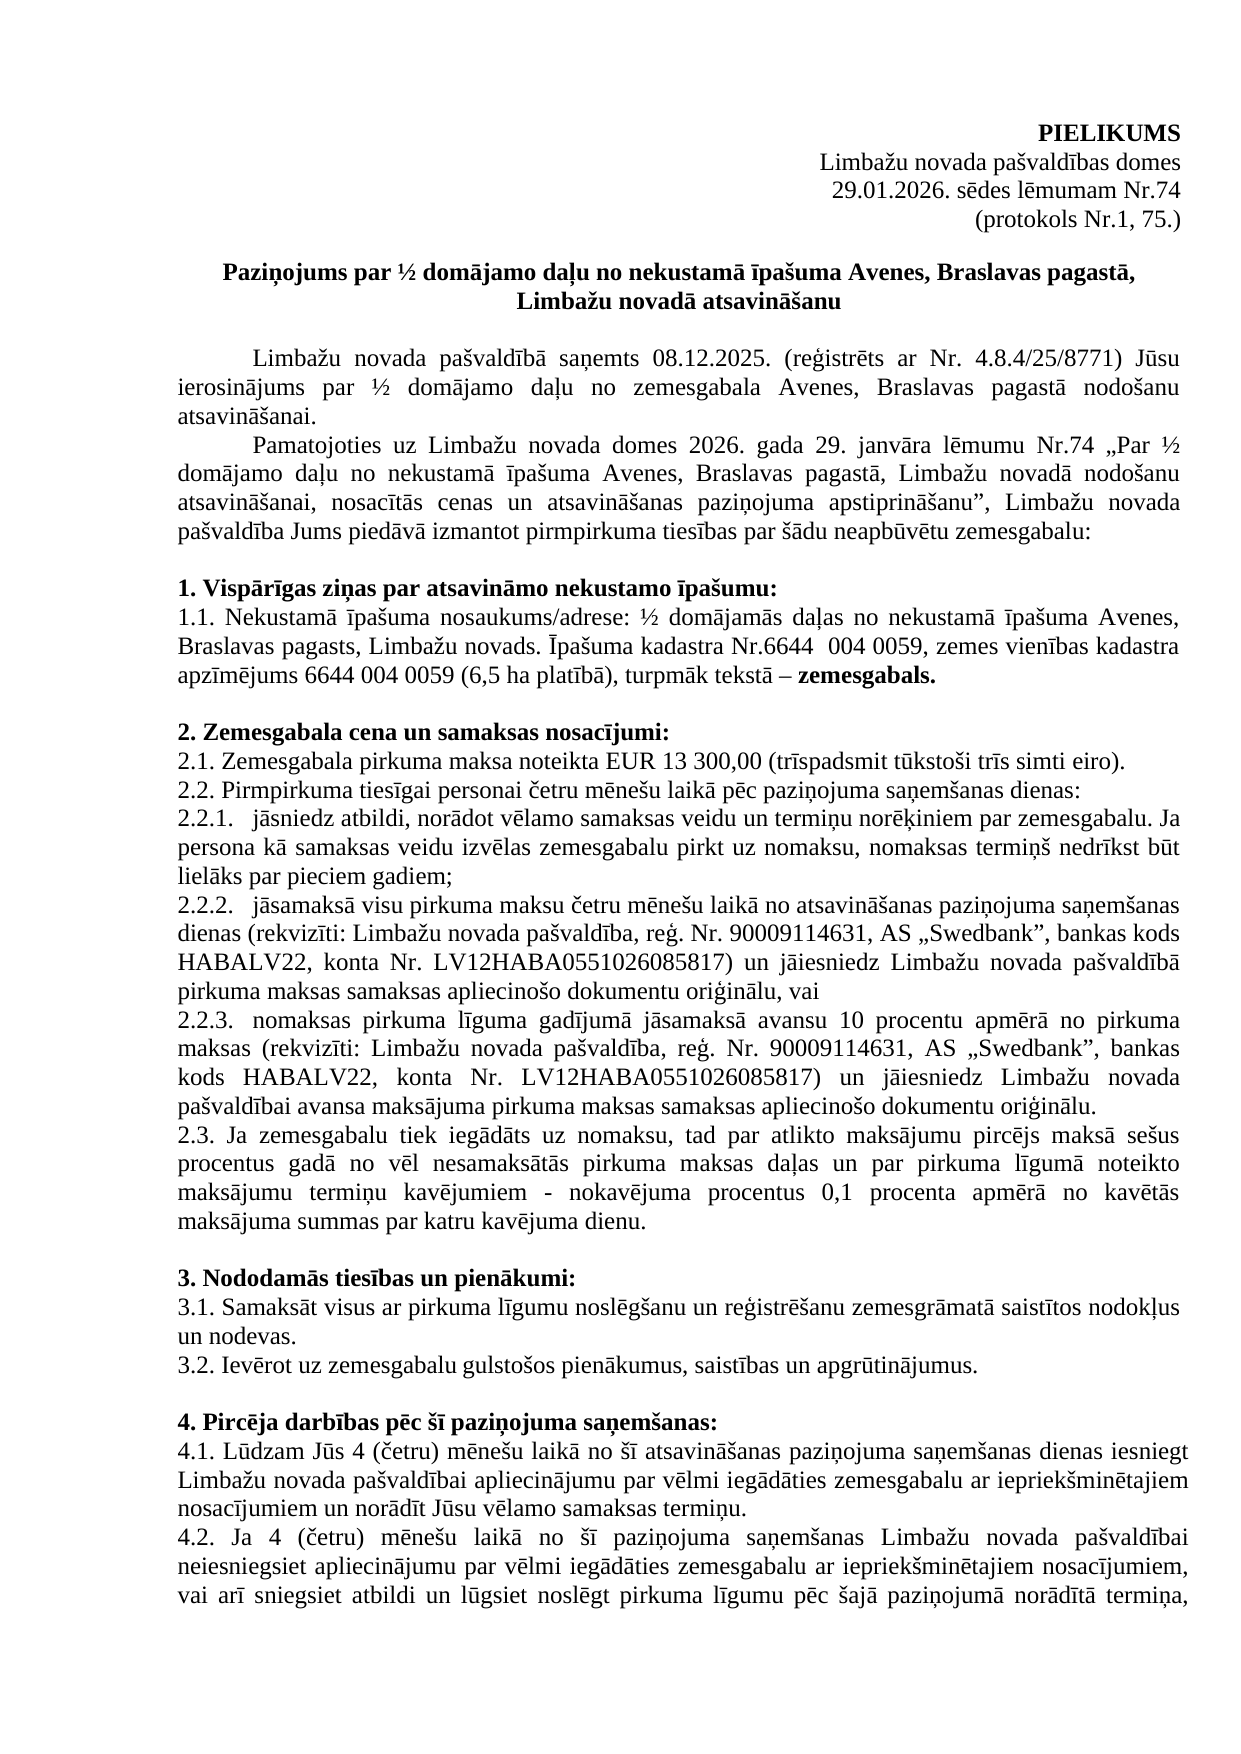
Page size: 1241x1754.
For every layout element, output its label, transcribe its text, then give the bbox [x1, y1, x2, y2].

text 2.2.1. jāsniedz atbildi, norādot vēlamo samaksas veidu un termiņu norēķiniem par zemesgabalu. Ja persona kā samaksas veidu izvēlas zemesgabalu pirkt uz nomaksu, nomaksas termiņš nedrīkst būt lielāks par pieciem gadiem; [177, 803, 1181, 890]
text 3.2. Ievērot uz zemesgabalu gulstošos pienākumus, saistības un apgrūtinājumus. [177, 1350, 1181, 1378]
text 1.1. Nekustamā īpašuma nosaukums/adrese: ½ domājamās daļas no nekustamā īpašuma Avenes, Braslavas pagasts, Limbažu novads. Īpašuma kadastra Nr.6644 004 0059, zemes vienības kadastra apzīmējums 6644 004 0059 (6,5 ha platībā), turpmāk tekstā – zemesgabals. [177, 602, 1181, 688]
text 2.2.2. jāsamaksā visu pirkuma maksu četru mēnešu laikā no atsavināšanas paziņojuma saņemšanas dienas (rekvizīti: Limbažu novada pašvaldība, reģ. Nr. 90009114631, AS „Swedbank”, bankas kods HABALV22, konta Nr. LV12HABA0551026085817) un jāiesniedz Limbažu novada pašvaldībā pirkuma maksas samaksas apliecinošo dokumentu oriģinālu, vai [177, 890, 1181, 1005]
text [177, 1522, 1189, 1608]
text Limbažu novada pašvaldības domes [177, 147, 1181, 176]
text 29.01.2026. sēdes lēmumam Nr.74 [177, 176, 1181, 204]
text 2. Zemesgabala cena un samaksas nosacījumi: [177, 717, 1181, 746]
text 2.2.3. nomaksas pirkuma līguma gadījumā jāsamaksā avansu 10 procentu apmērā no pirkuma maksas (rekvizīti: Limbažu novada pašvaldība, reģ. Nr. 90009114631, AS „Swedbank”, bankas kods HABALV22, konta Nr. LV12HABA0551026085817) un jāiesniedz Limbažu novada pašvaldībai avansa maksājuma pirkuma maksas samaksas apliecinošo dokumentu oriģinālu. [177, 1005, 1181, 1120]
text 4.1. Lūdzam Jūs 4 (četru) mēnešu laikā no šī atsavināšanas paziņojuma saņemšanas dienas iesniegt Limbažu novada pašvaldībai apliecinājumu par vēlmi iegādāties zemesgabalu ar iepriekšminētajiem nosacījumiem un norādīt Jūsu vēlamo samaksas termiņu. [177, 1436, 1189, 1522]
text 4. Pircēja darbības pēc šī paziņojuma saņemšanas: [177, 1407, 1189, 1436]
text Pamatojoties uz Limbažu novada domes 2026. gada 29. janvāra lēmumu Nr.74 „Par ½ domājamo daļu no nekustamā īpašuma Avenes, Braslavas pagastā, Limbažu novadā nodošanu atsavināšanai, nosacītās cenas un atsavināšanas paziņojuma apstiprināšanu”, Limbažu novada pašvaldība Jums piedāvā izmantot pirmpirkuma tiesības par šādu neapbūvētu zemesgabalu: [177, 430, 1181, 545]
text PIELIKUMS [177, 118, 1181, 147]
text Limbažu novada pašvaldībā saņemts 08.12.2025. (reģistrēts ar Nr. 4.8.4/25/8771) Jūsu ierosinājums par ½ domājamo daļu no zemesgabala Avenes, Braslavas pagastā nodošanu atsavināšanai. [177, 343, 1181, 430]
text 3. Nododamās tiesības un pienākumi: [177, 1263, 1181, 1292]
text 2.3. Ja zemesgabalu tiek iegādāts uz nomaksu, tad par atlikto maksājumu pircējs maksā sešus procentus gadā no vēl nesamaksātās pirkuma maksas daļas un par pirkuma līgumā noteikto maksājumu termiņu kavējumiem - nokavējuma procentus 0,1 procenta apmērā no kavētās maksājuma summas par katru kavējuma dienu. [177, 1120, 1181, 1235]
text 3.1. Samaksāt visus ar pirkuma līgumu noslēgšanu un reģistrēšanu zemesgrāmatā saistītos nodokļus un nodevas. [177, 1292, 1181, 1350]
text 2.2. Pirmpirkuma tiesīgai personai četru mēnešu laikā pēc paziņojuma saņemšanas dienas: [177, 775, 1181, 803]
text Paziņojums par ½ domājamo daļu no nekustamā īpašuma Avenes, Braslavas pagastā, Limbažu novadā atsavināšanu [177, 257, 1181, 315]
text (protokols Nr.1, 75.) [177, 204, 1181, 233]
text 2.1. Zemesgabala pirkuma maksa noteikta EUR 13 300,00 (trīspadsmit tūkstoši trīs simti eiro). [177, 746, 1181, 775]
text 1. Vispārīgas ziņas par atsavināmo nekustamo īpašumu: [177, 573, 1181, 602]
